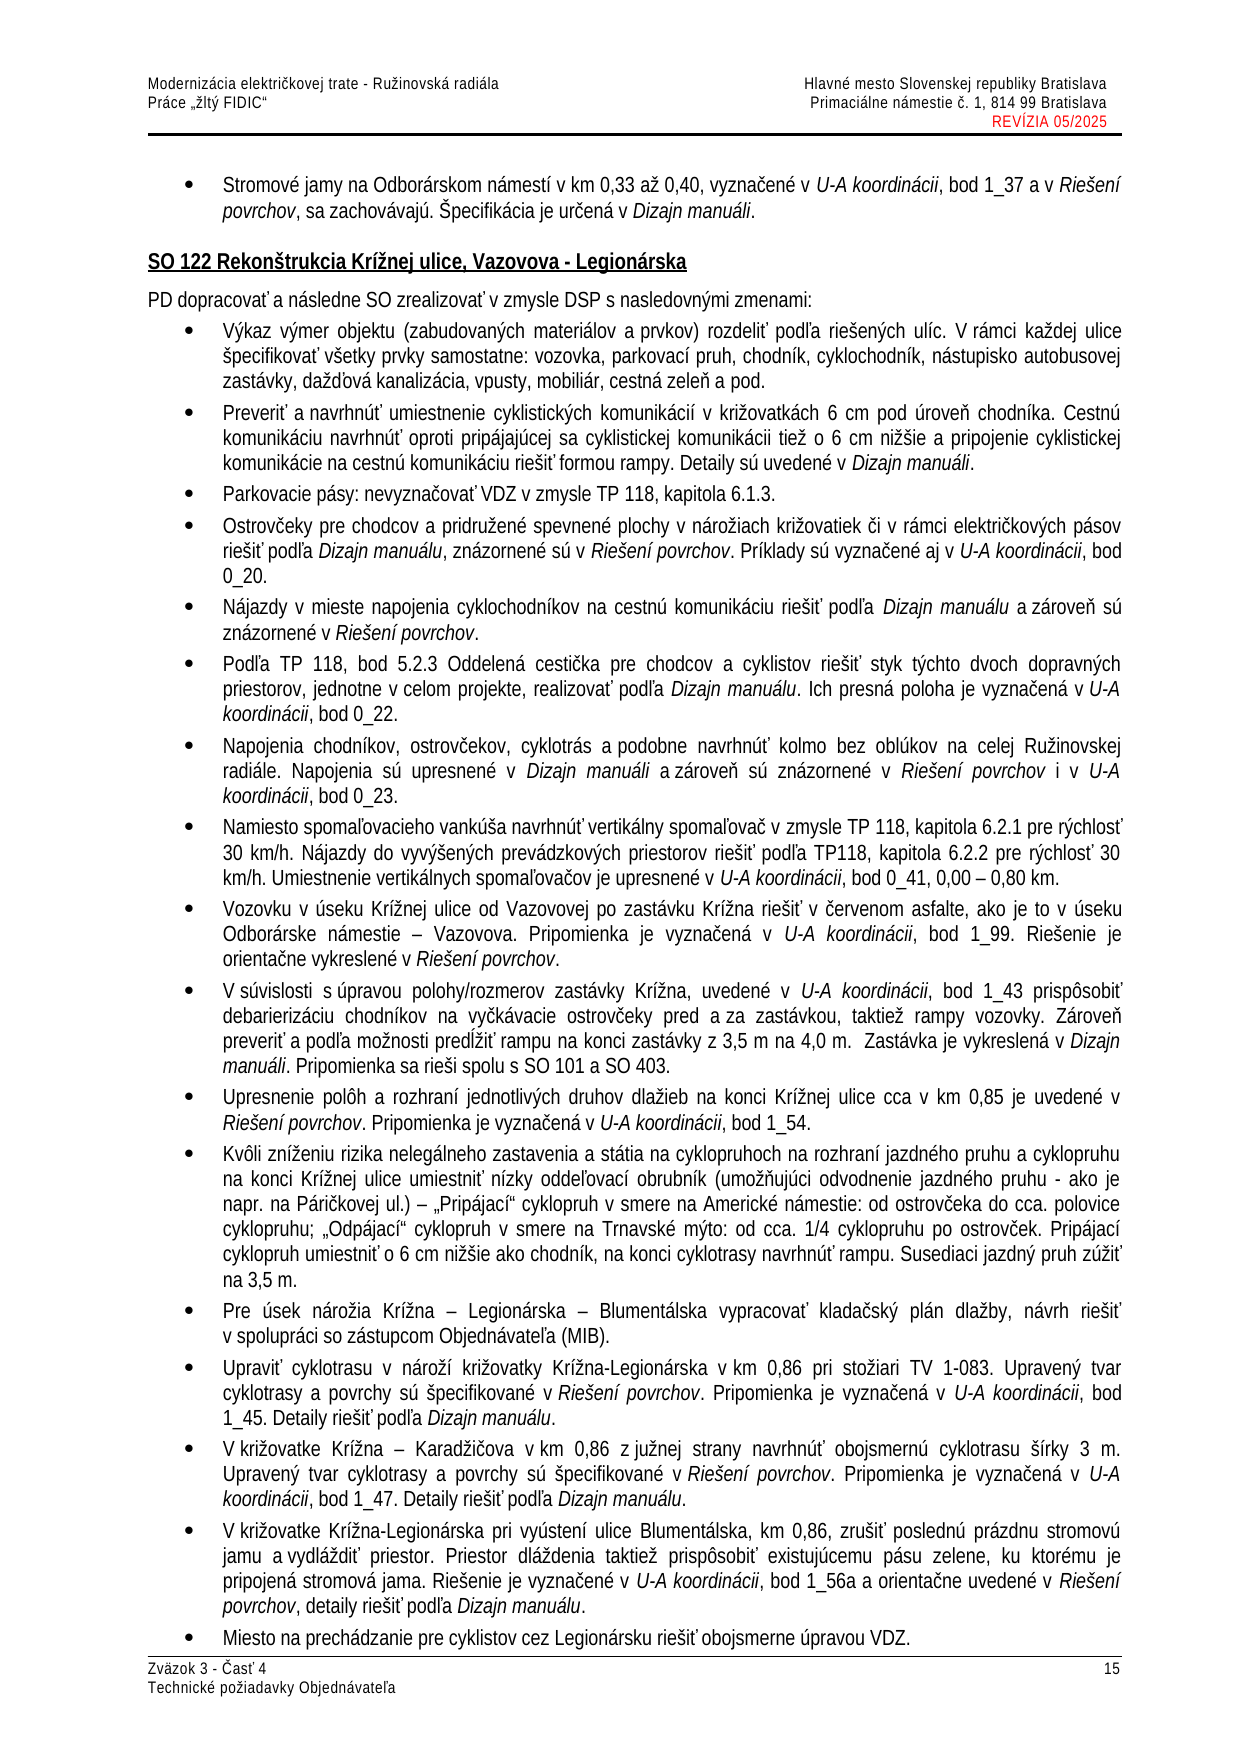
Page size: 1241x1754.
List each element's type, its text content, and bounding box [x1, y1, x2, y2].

text Napojenia chodníkov, ostrovčekov, cyklotrás a podobne navrhnúť kolmo bez oblúkov na celej Ružinovskej radiále. Napojenia sú upresnené v Dizajn manuáli a zároveň sú znázornené v Riešení povrchov i v U-A koordinácii, bod 0_23. [185, 732, 1122, 808]
text Výkaz výmer objektu (zabudovaných materiálov a prvkov) rozdeliť podľa riešených ulíc. V rámci každej ulice špecifikovať všetky prvky samostatne: vozovka, parkovací pruh, chodník, cyklochodník, nástupisko autobusovej zastávky, dažďová kanalizácia, vpusty, mobiliár, cestná zeleň a pod. [185, 318, 1122, 393]
text Upresnenie polôh a rozhraní jednotlivých druhov dlažieb na konci Krížnej ulice cca v km 0,85 je uvedené v Riešení povrchov. Pripomienka je vyznačená v U-A koordinácii, bod 1_54. [185, 1084, 1122, 1134]
text Podľa TP 118, bod 5.2.3 Oddelená cestička pre chodcov a cyklistov riešiť styk týchto dvoch dopravných priestorov, jednotne v celom projekte, realizovať podľa Dizajn manuálu. Ich presná poloha je vyznačená v U-A koordinácii, bod 0_22. [185, 651, 1122, 726]
text Ostrovčeky pre chodcov a pridružené spevnené plochy v nárožiach križovatiek či v rámci električkových pásov riešiť podľa Dizajn manuálu, znázornené sú v Riešení povrchov. Príklady sú vyznačené aj v U-A koordinácii, bod 0_20. [185, 513, 1122, 588]
text V súvislosti s úpravou polohy/rozmerov zastávky Krížna, uvedené v U-A koordinácii, bod 1_43 prispôsobiť debarierizáciu chodníkov na vyčkávacie ostrovčeky pred a za zastávkou, taktiež rampy vozovky. Zároveň preveriť a podľa možnosti predĺžiť rampu na konci zastávky z 3,5 m na 4,0 m. Zastávka je vykreslená v Dizajn manuáli. Pripomienka sa rieši spolu s SO 101 a SO 403. [185, 977, 1122, 1078]
text V križovatke Krížna – Karadžičova v km 0,86 z južnej strany navrhnúť obojsmernú cyklotrasu šírky 3 m. Upravený tvar cyklotrasy a povrchy sú špecifikované v Riešení povrchov. Pripomienka je vyznačená v U-A koordinácii, bod 1_47. Detaily riešiť podľa Dizajn manuálu. [185, 1436, 1122, 1511]
text Nájazdy v mieste napojenia cyklochodníkov na cestnú komunikáciu riešiť podľa Dizajn manuálu a zároveň sú znázornené v Riešení povrchov. [185, 594, 1122, 644]
text Vozovku v úseku Krížnej ulice od Vazovovej po zastávku Krížna riešiť v červenom asfalte, ako je to v úseku Odborárske námestie – Vazovova. Pripomienka je vyznačená v U-A koordinácii, bod 1_99. Riešenie je orientačne vykreslené v Riešení povrchov. [185, 896, 1122, 971]
text Pre úsek nárožia Krížna – Legionárska – Blumentálska vypracovať kladačský plán dlažby, návrh riešiť v spolupráci so zástupcom Objednávateľa (MIB). [185, 1298, 1122, 1348]
text Kvôli zníženiu rizika nelegálneho zastavenia a státia na cyklopruhoch na rozhraní jazdného pruhu a cyklopruhu na konci Krížnej ulice umiestniť nízky oddeľovací obrubník (umožňujúci odvodnenie jazdného pruhu - ako je napr. na Páričkovej ul.) – „Pripájací“ cyklopruh v smere na Americké námestie: od ostrovčeka do cca. polovice cyklopruhu; „Odpájací“ cyklopruh v smere na Trnavské mýto: od cca. 1/4 cyklopruhu po ostrovček. Pripájací cyklopruh umiestniť o 6 cm nižšie ako chodník, na konci cyklotrasy navrhnúť rampu. Susediaci jazdný pruh zúžiť na 3,5 m. [185, 1141, 1122, 1292]
text Upraviť cyklotrasu v nároží križovatky Krížna-Legionárska v km 0,86 pri stožiari TV 1-083. Upravený tvar cyklotrasy a povrchy sú špecifikované v Riešení povrchov. Pripomienka je vyznačená v U-A koordinácii, bod 1_45. Detaily riešiť podľa Dizajn manuálu. [185, 1354, 1122, 1430]
text Stromové jamy na Odborárskom námestí v km 0,33 až 0,40, vyznačené v U-A koordinácii, bod 1_37 a v Riešení povrchov, sa zachovávajú. Špecifikácia je určená v Dizajn manuáli. [185, 172, 1122, 223]
text PD dopracovať a následne SO zrealizovať v zmysle DSP s nasledovnými zmenami: [148, 286, 1122, 312]
text Preveriť a navrhnúť umiestnenie cyklistických komunikácií v križovatkách 6 cm pod úroveň chodníka. Cestnú komunikáciu navrhnúť oproti pripájajúcej sa cyklistickej komunikácii tiež o 6 cm nižšie a pripojenie cyklistickej komunikácie na cestnú komunikáciu riešiť formou rampy. Detaily sú uvedené v Dizajn manuáli. [185, 399, 1122, 475]
text Miesto na prechádzanie pre cyklistov cez Legionársku riešiť obojsmerne úpravou VDZ. [185, 1624, 1122, 1650]
subtitle SO 122 Rekonštrukcia Krížnej ulice, Vazovova - Legionárska [148, 248, 1122, 274]
text Namiesto spomaľovacieho vankúša navrhnúť vertikálny spomaľovač v zmysle TP 118, kapitola 6.2.1 pre rýchlosť 30 km/h. Nájazdy do vyvýšených prevádzkových priestorov riešiť podľa TP118, kapitola 6.2.2 pre rýchlosť 30 km/h. Umiestnenie vertikálnych spomaľovačov je upresnené v U-A koordinácii, bod 0_41, 0,00 – 0,80 km. [185, 814, 1122, 889]
text Parkovacie pásy: nevyznačovať VDZ v zmysle TP 118, kapitola 6.1.3. [185, 481, 1122, 506]
text V križovatke Krížna-Legionárska pri vyústení ulice Blumentálska, km 0,86, zrušiť poslednú prázdnu stromovú jamu a vydláždiť priestor. Priestor dláždenia taktiež prispôsobiť existujúcemu pásu zelene, ku ktorému je pripojená stromová jama. Riešenie je vyznačené v U-A koordinácii, bod 1_56a a orientačne uvedené v Riešení povrchov, detaily riešiť podľa Dizajn manuálu. [185, 1518, 1122, 1618]
